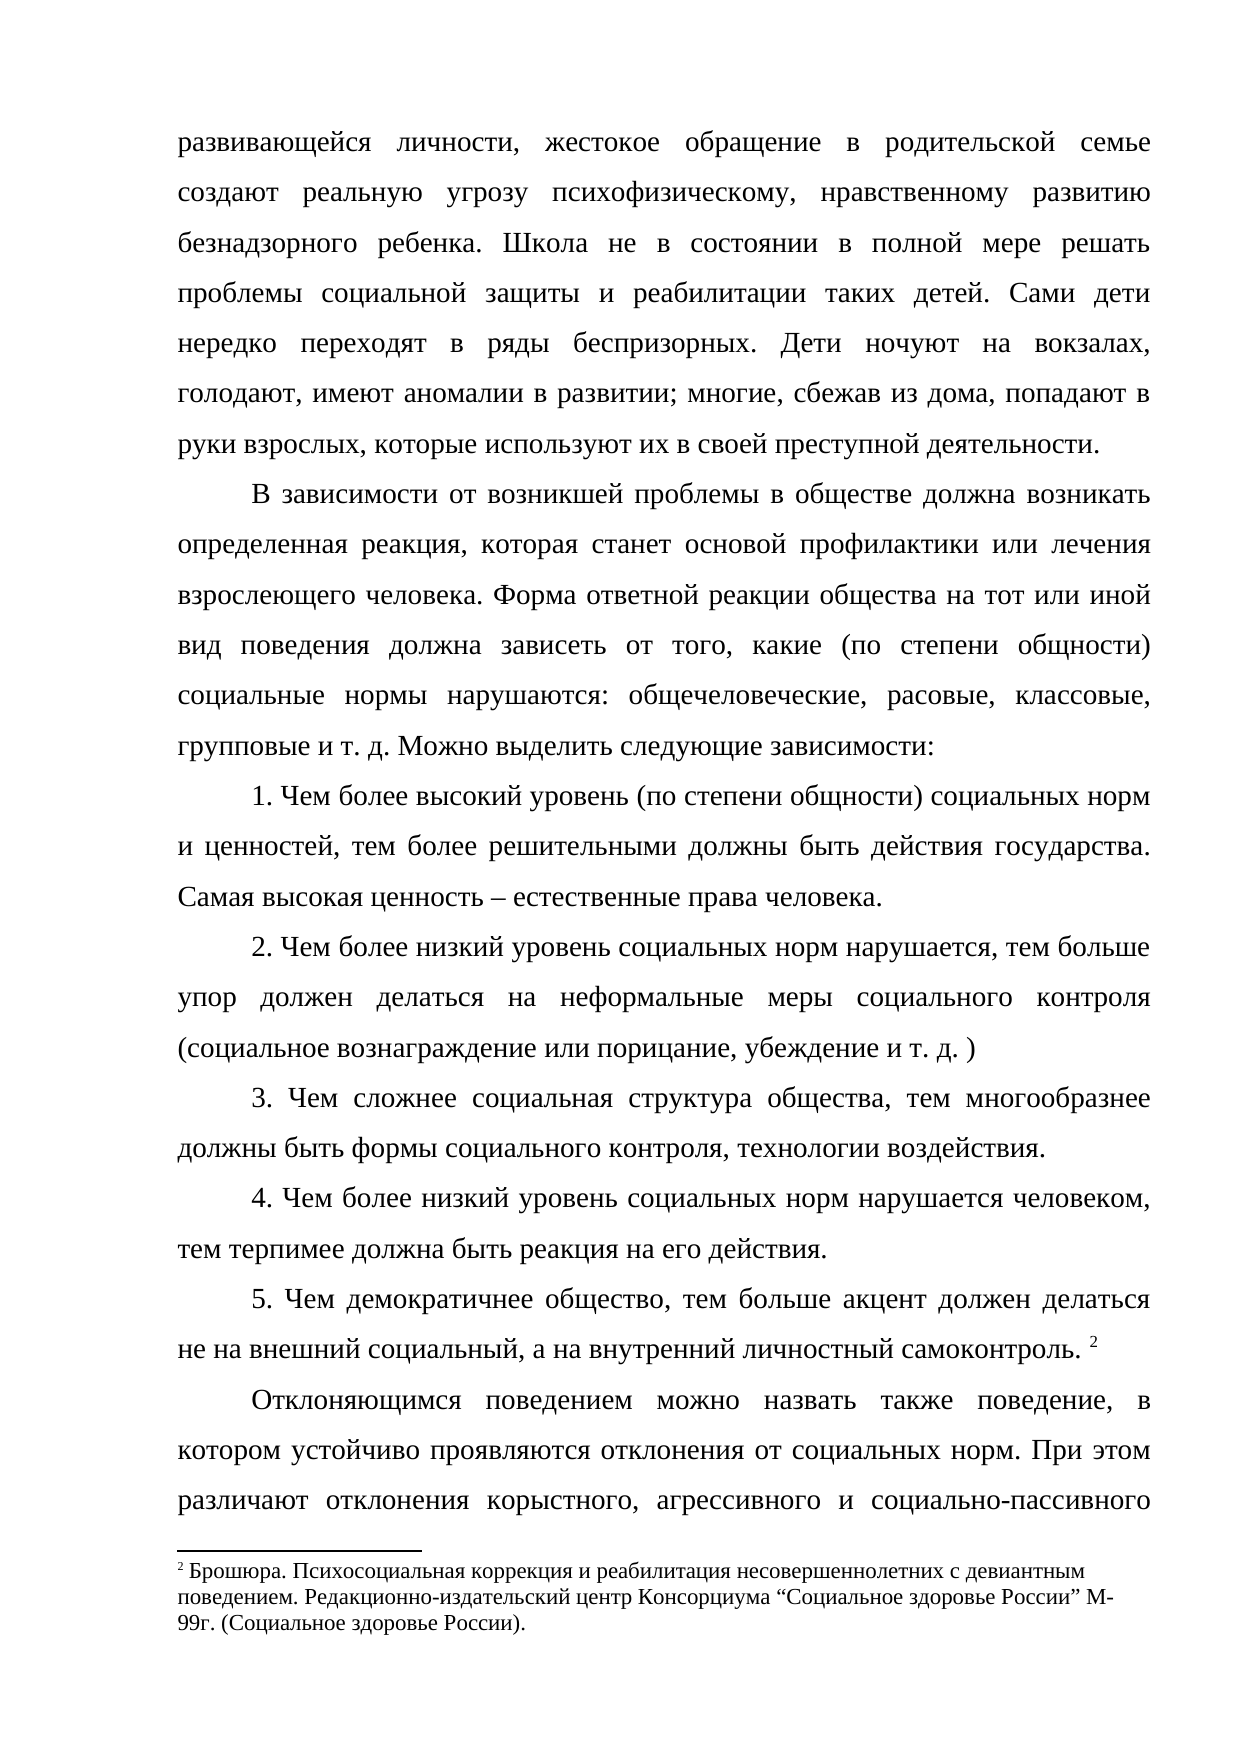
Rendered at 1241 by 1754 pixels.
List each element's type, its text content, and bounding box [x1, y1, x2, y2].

text 3. Чем сложнее социальная структура общества, тем многообразнее должны быть формы социального контроля, технологии воздействия. [177, 1080, 1152, 1164]
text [177, 1382, 1152, 1516]
text 5. Чем демократичнее общество, тем больше акцент должен делаться не на внешний социальный, а на внутренний личностный самоконтроль. [177, 1281, 1152, 1365]
text 4. Чем более низкий уровень социальных норм нарушается человеком, тем терпимее должна быть реакция на его действия. [177, 1181, 1152, 1264]
text 2. Чем более низкий уровень социальных норм нарушается, тем больше упор должен делаться на неформальные меры социального контроля (социальное вознаграждение или порицание, убеждение и т. д. ) [177, 929, 1152, 1063]
text В зависимости от возникшей проблемы в обществе должна возникать определенная реакция, которая станет основой профилактики или лечения взрослеющего человека. Форма ответной реакции общества на тот или иной вид поведения должна зависеть от того, какие (по степени общности) социальные нормы нарушаются: общечеловеческие, расовые, классовые, групповые и т. д. Можно выделить следующие зависимости: [177, 476, 1152, 761]
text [177, 124, 1152, 459]
text 1. Чем более высокий уровень (по степени общности) социальных норм и ценностей, тем более решительными должны быть действия государства. Самая высокая ценность – естественные права человека. [177, 778, 1152, 912]
